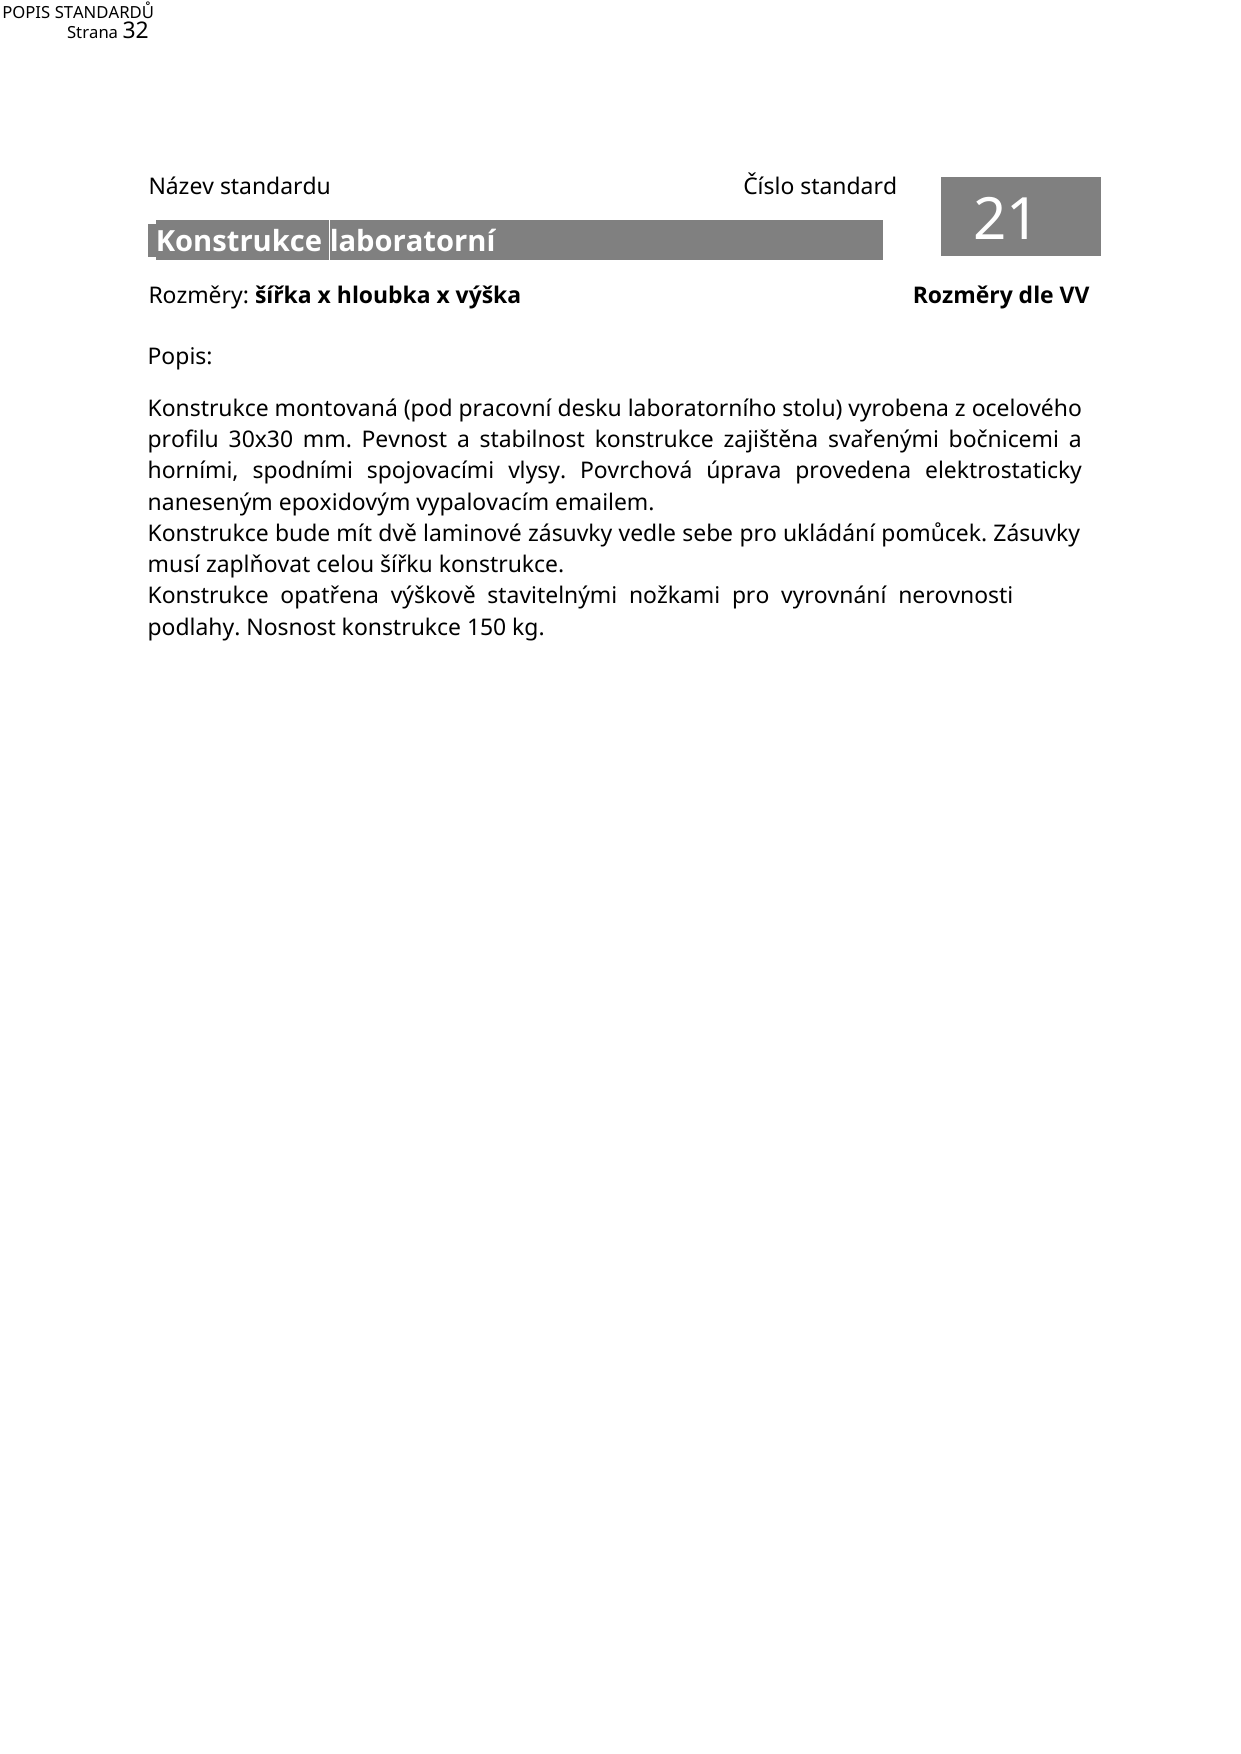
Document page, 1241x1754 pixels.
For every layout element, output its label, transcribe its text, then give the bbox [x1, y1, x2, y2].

text Konstrukce montovaná (pod pracovní desku laboratorního stolu) vyrobena z ocelového profilu 30x30 mm. Pevnost a stabilnost konstrukce zajištěna svařenými bočnicemi a horními, spodními spojovacími vlysy. Povrchová úprava provedena elektrostaticky naneseným epoxidovým vypalovacím emailem. [147, 392, 1083, 517]
text Popis: [147, 340, 1134, 372]
table_cell Rozměry dle VV [899, 271, 1115, 311]
table_header Název standardu Číslo standard [128, 170, 899, 209]
text Konstrukce opatřena výškově stavitelnými nožkami pro vyrovnání nerovnosti podlahy. Nosnost konstrukce 150 kg. [147, 579, 1015, 642]
table_header 21 [899, 170, 1115, 271]
table_cell Rozměry: šířka x hloubka x výška [128, 271, 899, 311]
text Konstrukce bude mít dvě laminové zásuvky vedle sebe pro ukládání pomůcek. Zásuvky musí zaplňovat celou šířku konstrukce. [147, 517, 1081, 579]
table_cell Konstrukce laboratorní [128, 209, 899, 271]
